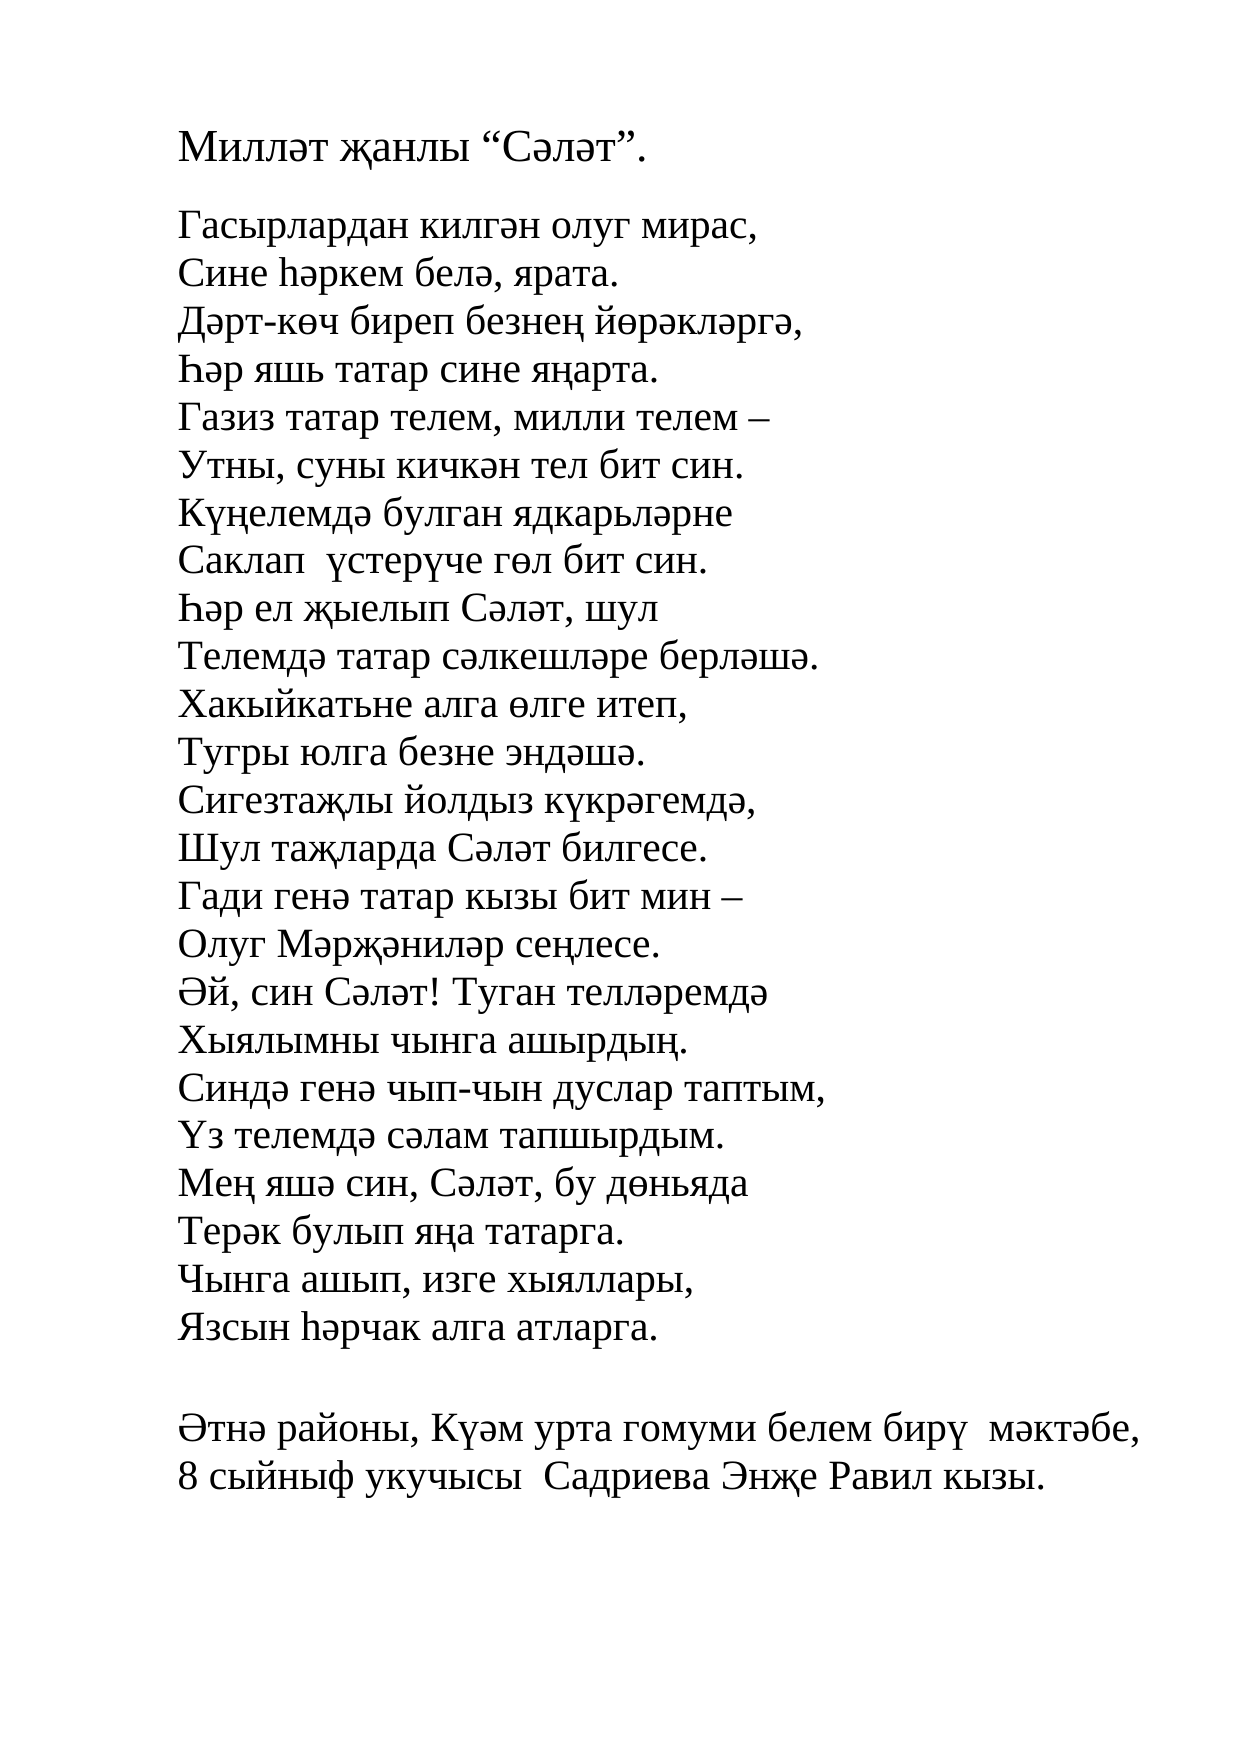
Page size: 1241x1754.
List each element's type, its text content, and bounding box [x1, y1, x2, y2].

text Утны, суны кичкән тел бит син. [177, 439, 1152, 487]
text Хакыйкатьне алга өлге итеп, [177, 679, 1152, 727]
text Хыялымны чынга ашырдың. [177, 1014, 1152, 1062]
text Әтнә районы, Күәм урта гомуми белем бирү мәктәбе, 8 сыйныф укучысы Садриева Энҗе Равил кызы. [177, 1402, 1152, 1498]
text Саклап үстерүче гөл бит син. [177, 535, 1152, 583]
text Телемдә татар сәлкешләре берләшә. [177, 631, 1152, 679]
text Гади генә татар кызы бит мин – [177, 870, 1152, 918]
text Чынга ашып, изге хыяллары, [177, 1254, 1152, 1302]
text Үз телемдә сәлам тапшырдым. [177, 1110, 1152, 1158]
text Сине һәркем белә, ярата. [177, 247, 1152, 295]
text Синдә генә чып-чын дуслар таптым, [177, 1062, 1152, 1110]
text Шул таҗларда Сәләт билгесе. [177, 822, 1152, 870]
text Күңелемдә булган ядкарьләрне [177, 487, 1152, 535]
text Газиз татар телем, милли телем – [177, 391, 1152, 439]
text Милләт җанлы “Сәләт”. [177, 118, 1152, 171]
text Терәк булып яңа татарга. [177, 1206, 1152, 1254]
text Мең яшә син, Сәләт, бу дөньяда [177, 1158, 1152, 1206]
text Әй, син Сәләт! Туган телләремдә [177, 966, 1152, 1014]
text Тугры юлга безне эндәшә. [177, 727, 1152, 774]
text Гасырлардан килгән олуг мирас, [177, 199, 1152, 247]
text Язсын һәрчак алга атларга. [177, 1302, 1152, 1349]
text Дәрт-көч биреп безнең йөрәкләргә, [177, 295, 1152, 343]
text Сигезтаҗлы йолдыз күкрәгемдә, [177, 774, 1152, 822]
text Һәр яшь татар сине яңарта. [177, 343, 1152, 391]
text Һәр ел җыелып Сәләт, шул [177, 583, 1152, 631]
text Олуг Мәрҗәниләр сеңлесе. [177, 918, 1152, 966]
